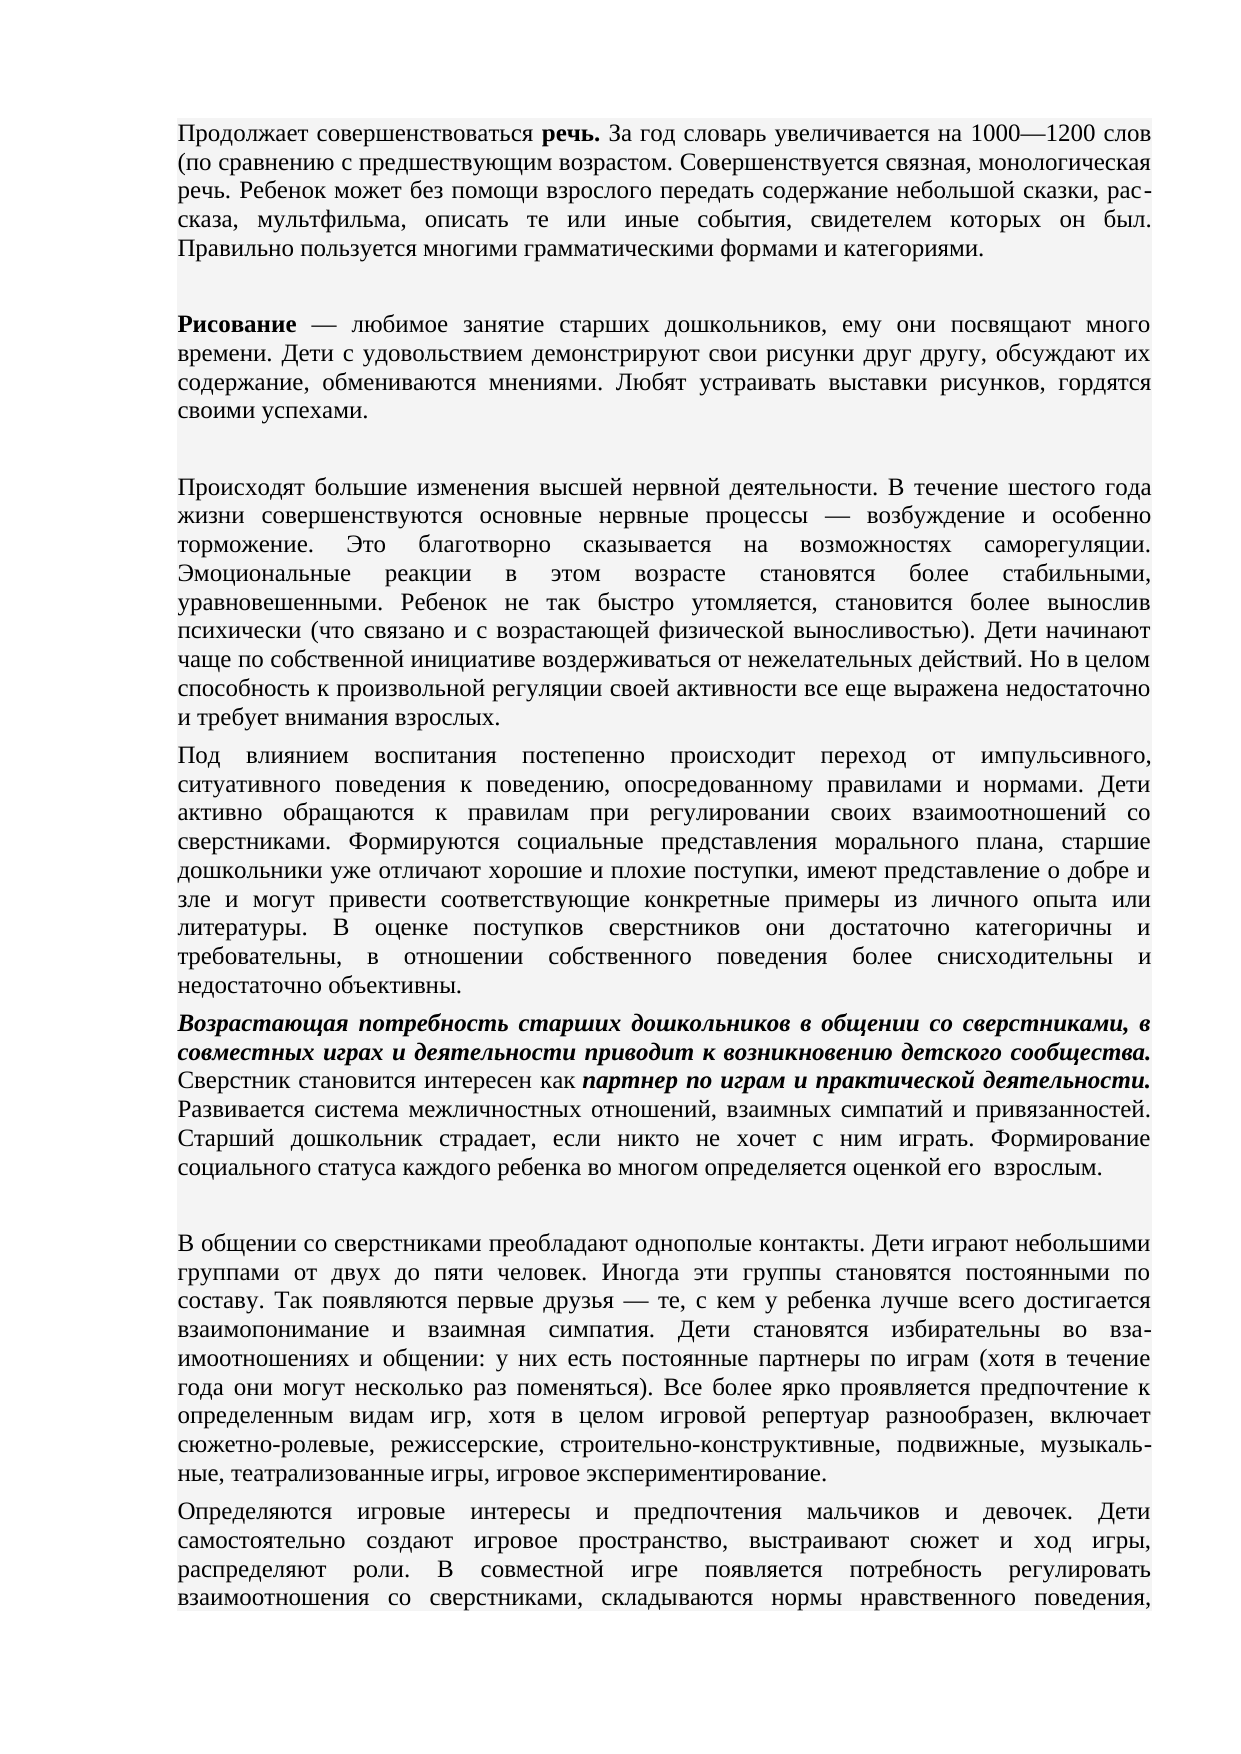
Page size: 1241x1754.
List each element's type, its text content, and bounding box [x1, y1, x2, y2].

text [177, 1496, 1152, 1611]
text Под влиянием воспитания постепенно происходит переход от импульсивного, ситуативного поведения к поведению, опосредованному правилами и нормами. Дети активно обращаются к правилам при регулировании своих взаимоотношений со сверстниками. Формируются социальные представления морального плана, старшие дошкольники уже отличают хорошие и плохие поступки, имеют представление о добре и зле и могут привести соответствующие конкретные примеры из личного опыта или литературы. В оценке поступков сверстников они достаточно категоричны и требовательны, в отношении собственного поведения более снисходительны и недостаточно объективны. [177, 740, 1152, 999]
text Продолжает совершенствоваться речь. За год словарь увеличивается на 1000—1200 слов (по сравнению с предшествующим возрастом. Совершенствуется связная, монологическая речь. Ребенок может без помощи взрослого передать содержание небольшой сказки, рассказа, мультфильма, описать те или иные события, свидетелем которых он был. Правильно пользуется многими грамматическими формами и категориями. [177, 118, 1152, 262]
text Происходят большие изменения высшей нервной деятельности. В течение шестого года жизни совершенствуются основные нервные процессы — возбуждение и особенно торможение. Это благотворно сказывается на возможностях саморегуляции. Эмоциональные реакции в этом возрасте становятся более стабильными, уравновешенными. Ребенок не так быстро утомляется, становится более вынослив психически (что связано и с возрастающей физической выносливостью). Дети начинают чаще по собственной инициативе воздерживаться от нежелательных действий. Но в целом способность к произвольной регуляции своей активности все еще выражена недостаточно и требует внимания взрослых. [177, 472, 1152, 731]
text Возрастающая потребность старших дошкольников в общении со сверстниками, в совместных играх и деятельности приводит к возникновению детского сообщества. Сверстник становится интересен как партнер по играм и практической деятельности. Развивается система межличностных отношений, взаимных симпатий и привязанностей. Старший дошкольник страдает, если никто не хочет с ним играть. Формирование социального статуса каждого ребенка во многом определяется оценкой его взрослым. [177, 1008, 1152, 1181]
text Рисование — любимое занятие старших дошкольников, ему они посвящают много времени. Дети с удовольствием демонстрируют свои рисунки друг другу, обсуждают их содержание, обмениваются мнениями. Любят устраивать выставки рисунков, гордятся своими успехами. [177, 309, 1152, 424]
text В общении со сверстниками преобладают однополые контакты. Дети играют небольшими группами от двух до пяти человек. Иногда эти группы становятся постоянными по составу. Так появляются первые друзья — те, с кем у ребенка лучше всего достигается взаимопонимание и взаимная симпатия. Дети становятся избирательны во взаимоотношениях и общении: у них есть постоянные партнеры по играм (хотя в течение года они могут несколько раз поменяться). Все более ярко проявляется предпочтение к определенным видам игр, хотя в целом игровой репертуар разнообразен, включает сюжетно-ролевые, режиссерские, строительно-конструктивные, подвижные, музыкальные, театрализованные игры, игровое экспериментирование. [177, 1228, 1152, 1487]
